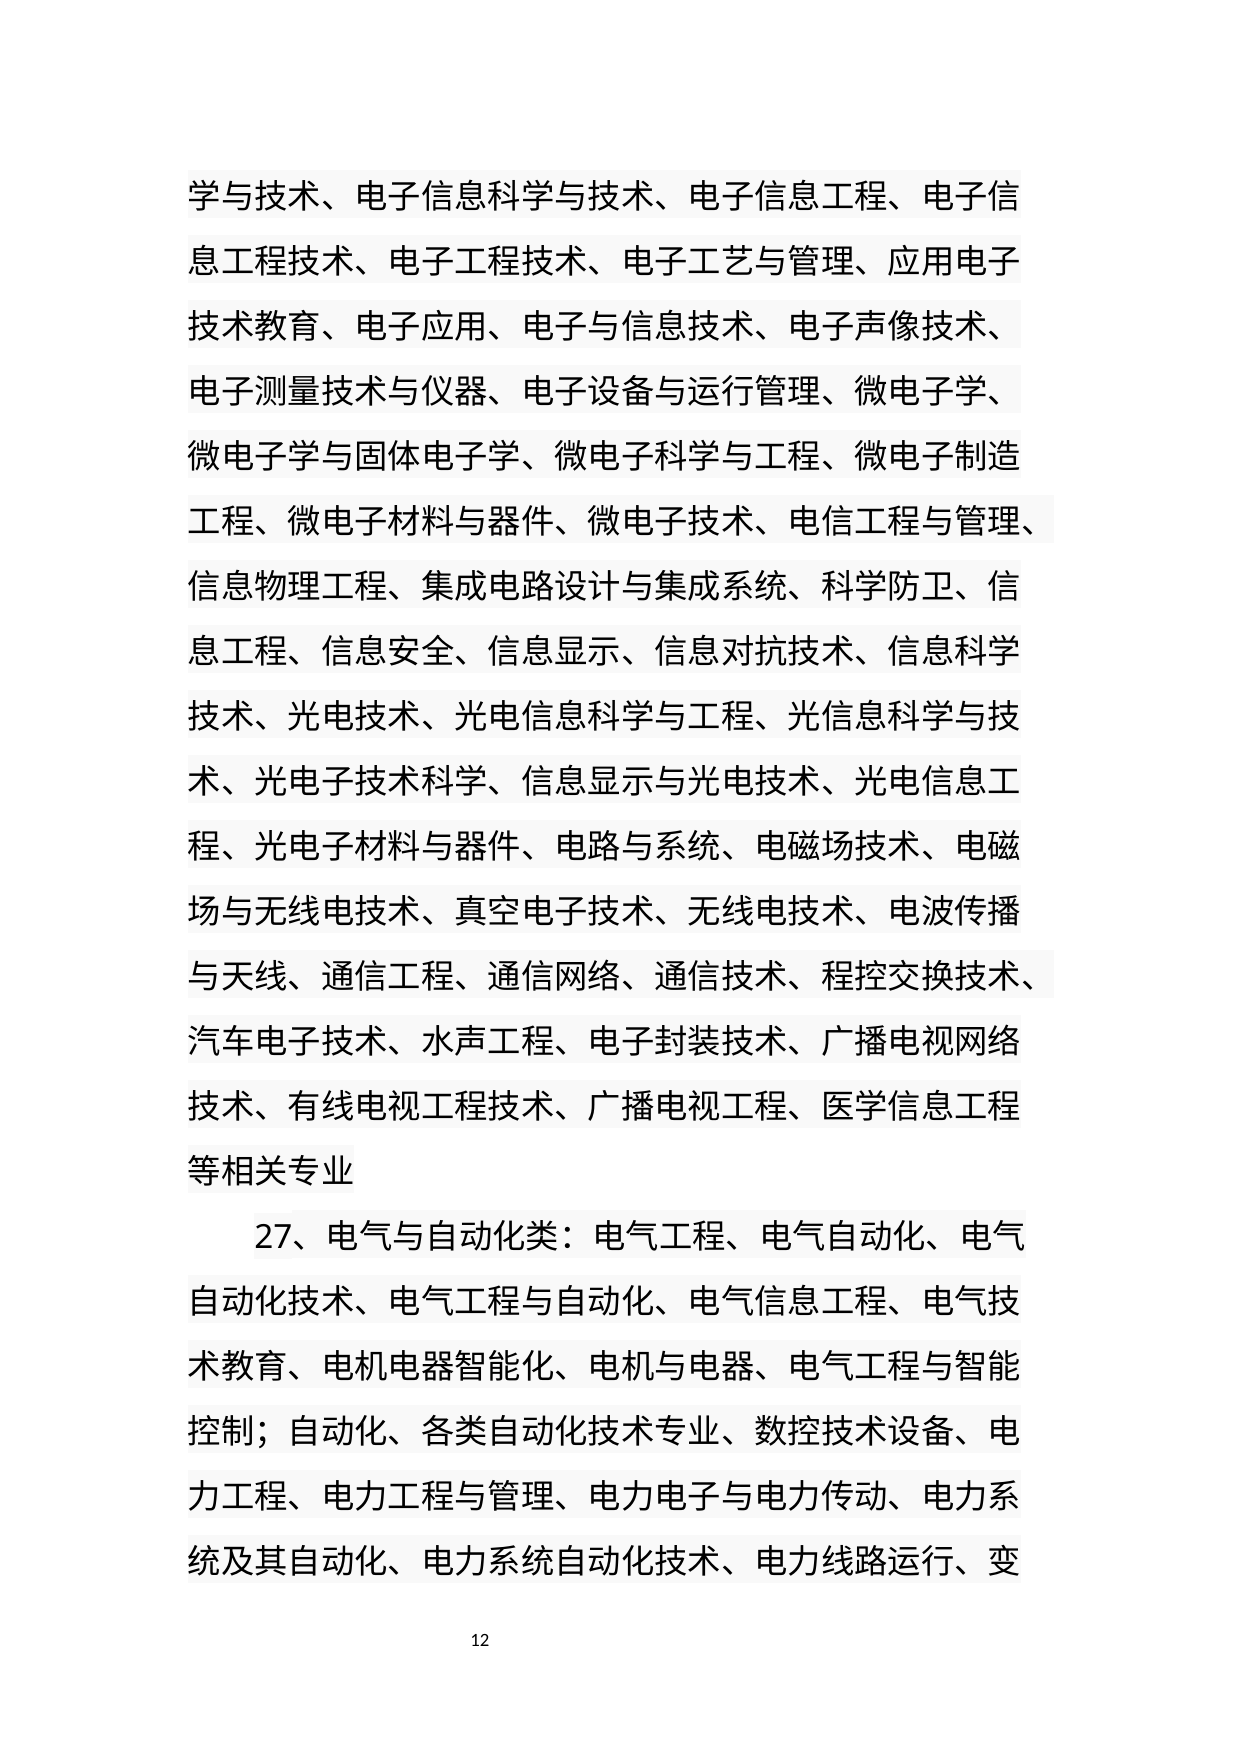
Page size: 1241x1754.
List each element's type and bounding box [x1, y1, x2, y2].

text [187, 162, 1053, 1202]
text [187, 1202, 1053, 1592]
